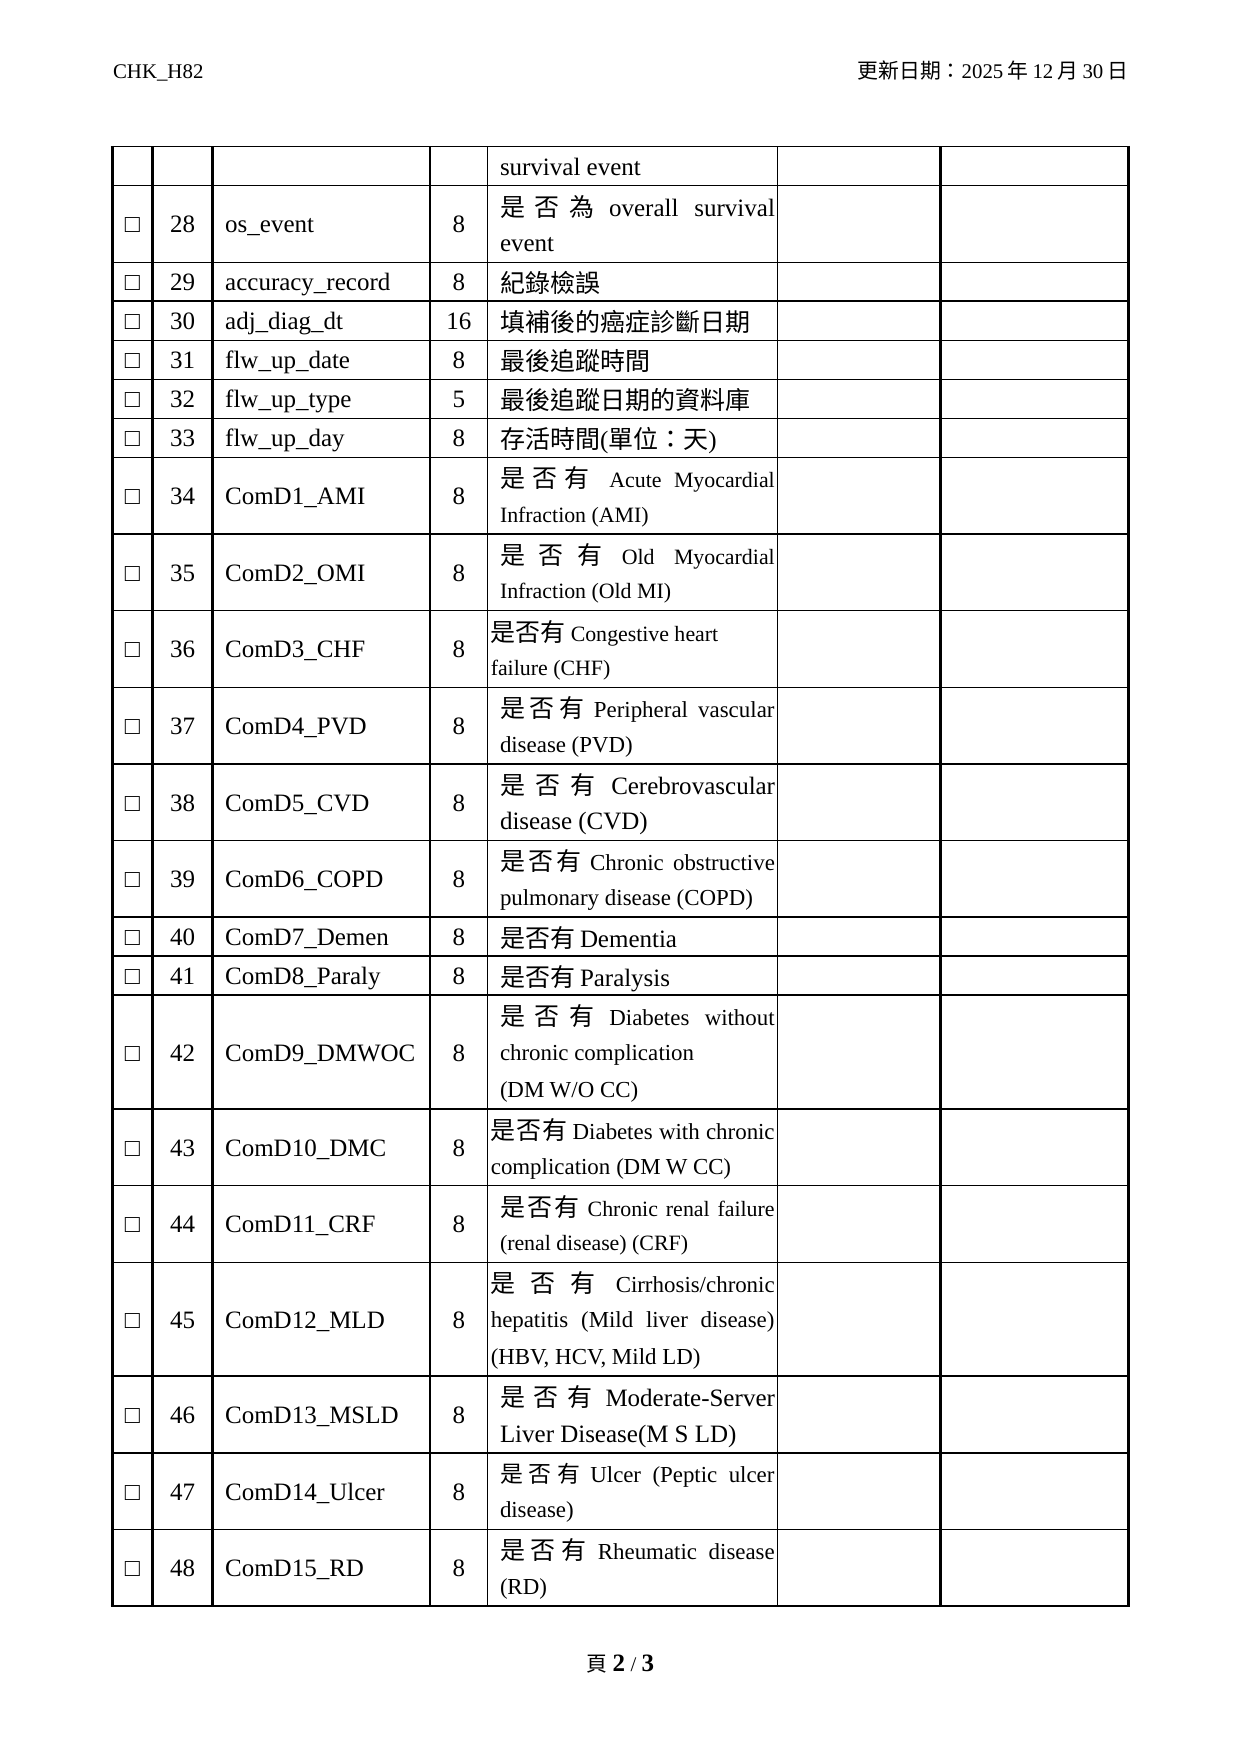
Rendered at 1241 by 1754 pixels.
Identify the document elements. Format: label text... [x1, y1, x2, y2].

table_cell 最後追蹤時間 [488, 341, 777, 378]
table_cell [942, 458, 1127, 533]
table_cell □ [114, 1110, 151, 1185]
table_cell ComD10_DMC [214, 1110, 429, 1185]
table_cell □ [114, 765, 151, 839]
table_cell [778, 918, 939, 955]
table_cell 是否有Paralysis [488, 957, 777, 994]
table_cell ComD12_MLD [214, 1263, 429, 1375]
table_cell 8 [431, 957, 487, 994]
table_cell 8 [431, 611, 487, 686]
table_cell cs_event [214, 147, 429, 185]
table_cell 8 [431, 458, 487, 533]
table_cell [778, 147, 939, 185]
table_cell □ [114, 688, 151, 763]
table_cell □ [114, 458, 151, 533]
table_cell 38 [154, 765, 211, 839]
table_cell □ [114, 996, 151, 1108]
table_cell 47 [154, 1454, 211, 1528]
table_cell ComD2_OMI [214, 535, 429, 610]
table_cell □ [114, 918, 151, 955]
table_cell [942, 996, 1127, 1108]
table_cell [942, 688, 1127, 763]
table_cell ComD11_CRF [214, 1186, 429, 1261]
table_cell 40 [154, 918, 211, 955]
table_cell [778, 419, 939, 457]
table_cell ComD4_PVD [214, 688, 429, 763]
table_cell 是否有 Acute Myocardial Infraction (AMI) [488, 458, 777, 533]
table_cell [778, 1454, 939, 1528]
table_cell ComD5_CVD [214, 765, 429, 839]
table_cell 41 [154, 957, 211, 994]
table_cell [942, 1110, 1127, 1185]
table_cell □ [114, 302, 151, 339]
table_cell [778, 1186, 939, 1261]
table_cell [942, 1454, 1127, 1528]
table_cell ComD1_AMI [214, 458, 429, 533]
table_cell ComD14_Ulcer [214, 1454, 429, 1528]
table_cell □ [114, 1186, 151, 1261]
table_cell ComD8_Paraly [214, 957, 429, 994]
table_cell □ [114, 841, 151, 916]
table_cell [488, 147, 777, 185]
table_cell □ [114, 535, 151, 610]
table_cell os_event [214, 186, 429, 261]
table_cell 存活時間(單位：天) [488, 419, 777, 457]
table_cell □ [114, 1454, 151, 1528]
table_cell [778, 1377, 939, 1452]
table_cell 是否有Old Myocardial Infraction (Old MI) [488, 535, 777, 610]
table_cell 是否有Chronic renal failure (renal disease) (CRF) [488, 1186, 777, 1261]
table_cell 8 [431, 918, 487, 955]
table_cell 是否有Dementia [488, 918, 777, 955]
table_cell □ [114, 1263, 151, 1375]
table_cell [942, 611, 1127, 686]
table_cell [942, 918, 1127, 955]
table_cell [942, 380, 1127, 418]
table_cell 8 [431, 147, 487, 185]
table_cell 8 [431, 1263, 487, 1375]
table_cell 是否有Cerebrovascular disease (CVD) [488, 765, 777, 839]
table_cell flw_up_type [214, 380, 429, 418]
table_cell 是否有Rheumatic disease (RD) [488, 1530, 777, 1605]
table_cell 是否有Diabetes with chronic complication (DM W CC) [488, 1110, 777, 1185]
table_cell 43 [154, 1110, 211, 1185]
table_cell 8 [431, 1454, 487, 1528]
table_cell [942, 1377, 1127, 1452]
table_cell 28 [154, 186, 211, 261]
table_cell 是否有Chronic obstructive pulmonary disease (COPD) [488, 841, 777, 916]
table_cell 8 [431, 688, 487, 763]
table_cell 34 [154, 458, 211, 533]
table_cell [778, 1530, 939, 1605]
table_cell 8 [431, 1110, 487, 1185]
table_cell 16 [431, 302, 487, 339]
table_cell [778, 380, 939, 418]
table_cell [942, 841, 1127, 916]
table_cell □ [114, 419, 151, 457]
table_cell 8 [431, 186, 487, 261]
table_cell 最後追蹤日期的資料庫 [488, 380, 777, 418]
table_cell ComD13_MSLD [214, 1377, 429, 1452]
table_cell 填補後的癌症診斷日期 [488, 302, 777, 339]
table_cell 31 [154, 341, 211, 378]
table_cell 8 [431, 1186, 487, 1261]
table_cell [778, 458, 939, 533]
table_cell accuracy_record [214, 263, 429, 300]
table_cell 30 [154, 302, 211, 339]
table_cell 8 [431, 535, 487, 610]
table_cell [942, 1530, 1127, 1605]
table_cell □ [114, 611, 151, 686]
table_cell [778, 1263, 939, 1375]
table_cell □ [114, 1530, 151, 1605]
table_cell [942, 147, 1127, 185]
table_cell 27 [154, 147, 211, 185]
table_cell □ [114, 341, 151, 378]
table_cell [778, 957, 939, 994]
table_cell 42 [154, 996, 211, 1108]
table_cell 33 [154, 419, 211, 457]
table_cell [778, 996, 939, 1108]
table_cell 32 [154, 380, 211, 418]
table_cell 是否有Peripheral vascular disease (PVD) [488, 688, 777, 763]
table_cell flw_up_day [214, 419, 429, 457]
table_cell 45 [154, 1263, 211, 1375]
table_cell [942, 419, 1127, 457]
table_cell [942, 341, 1127, 378]
table_cell [942, 186, 1127, 261]
table_cell 48 [154, 1530, 211, 1605]
table_cell 紀錄檢誤 [488, 263, 777, 300]
table_cell 8 [431, 841, 487, 916]
table_cell ComD15_RD [214, 1530, 429, 1605]
table_cell □ [114, 957, 151, 994]
table_cell □ [114, 186, 151, 261]
table_cell 29 [154, 263, 211, 300]
table_cell □ [114, 263, 151, 300]
table_cell [778, 611, 939, 686]
table_cell ComD6_COPD [214, 841, 429, 916]
table_cell [778, 765, 939, 839]
table_cell [778, 841, 939, 916]
table_cell [942, 302, 1127, 339]
table_cell □ [114, 380, 151, 418]
table_cell 46 [154, 1377, 211, 1452]
table_cell [942, 263, 1127, 300]
table_cell [778, 535, 939, 610]
table_cell [778, 302, 939, 339]
table_cell 8 [431, 1530, 487, 1605]
table_cell [778, 341, 939, 378]
table_cell 44 [154, 1186, 211, 1261]
table_cell ComD9_DMWOC [214, 996, 429, 1108]
table_cell □ [114, 1377, 151, 1452]
table_cell 是否有Cirrhosis/chronic hepatitis (Mild liver disease) (HBV, HCV, Mild LD) [488, 1263, 777, 1375]
table_cell ComD7_Demen [214, 918, 429, 955]
table_cell 5 [431, 380, 487, 418]
table_cell 是否有Congestive heart failure (CHF) [488, 611, 777, 686]
table_cell [942, 1186, 1127, 1261]
table_cell [942, 957, 1127, 994]
table_cell [778, 688, 939, 763]
table_cell 是否有Ulcer (Peptic ulcer disease) [488, 1454, 777, 1528]
table_cell 36 [154, 611, 211, 686]
table_cell 8 [431, 419, 487, 457]
table_cell □ [114, 147, 151, 185]
table_cell 8 [431, 341, 487, 378]
table_cell [778, 263, 939, 300]
table_cell 8 [431, 765, 487, 839]
table_cell flw_up_date [214, 341, 429, 378]
table_cell [942, 1263, 1127, 1375]
table_cell adj_diag_dt [214, 302, 429, 339]
table_cell 8 [431, 996, 487, 1108]
table_cell [942, 535, 1127, 610]
table_cell 8 [431, 1377, 487, 1452]
table_cell ComD3_CHF [214, 611, 429, 686]
table_cell [778, 186, 939, 261]
table_cell 是否有Moderate-Server Liver Disease(M S LD) [488, 1377, 777, 1452]
table_cell [778, 1110, 939, 1185]
table_cell 35 [154, 535, 211, 610]
table_cell 是否有Diabetes without chronic complication (DM W/O CC) [488, 996, 777, 1108]
table_cell 37 [154, 688, 211, 763]
table_cell [942, 765, 1127, 839]
table_cell 是否為overall survival event [488, 186, 777, 261]
table_cell 39 [154, 841, 211, 916]
table_cell 8 [431, 263, 487, 300]
